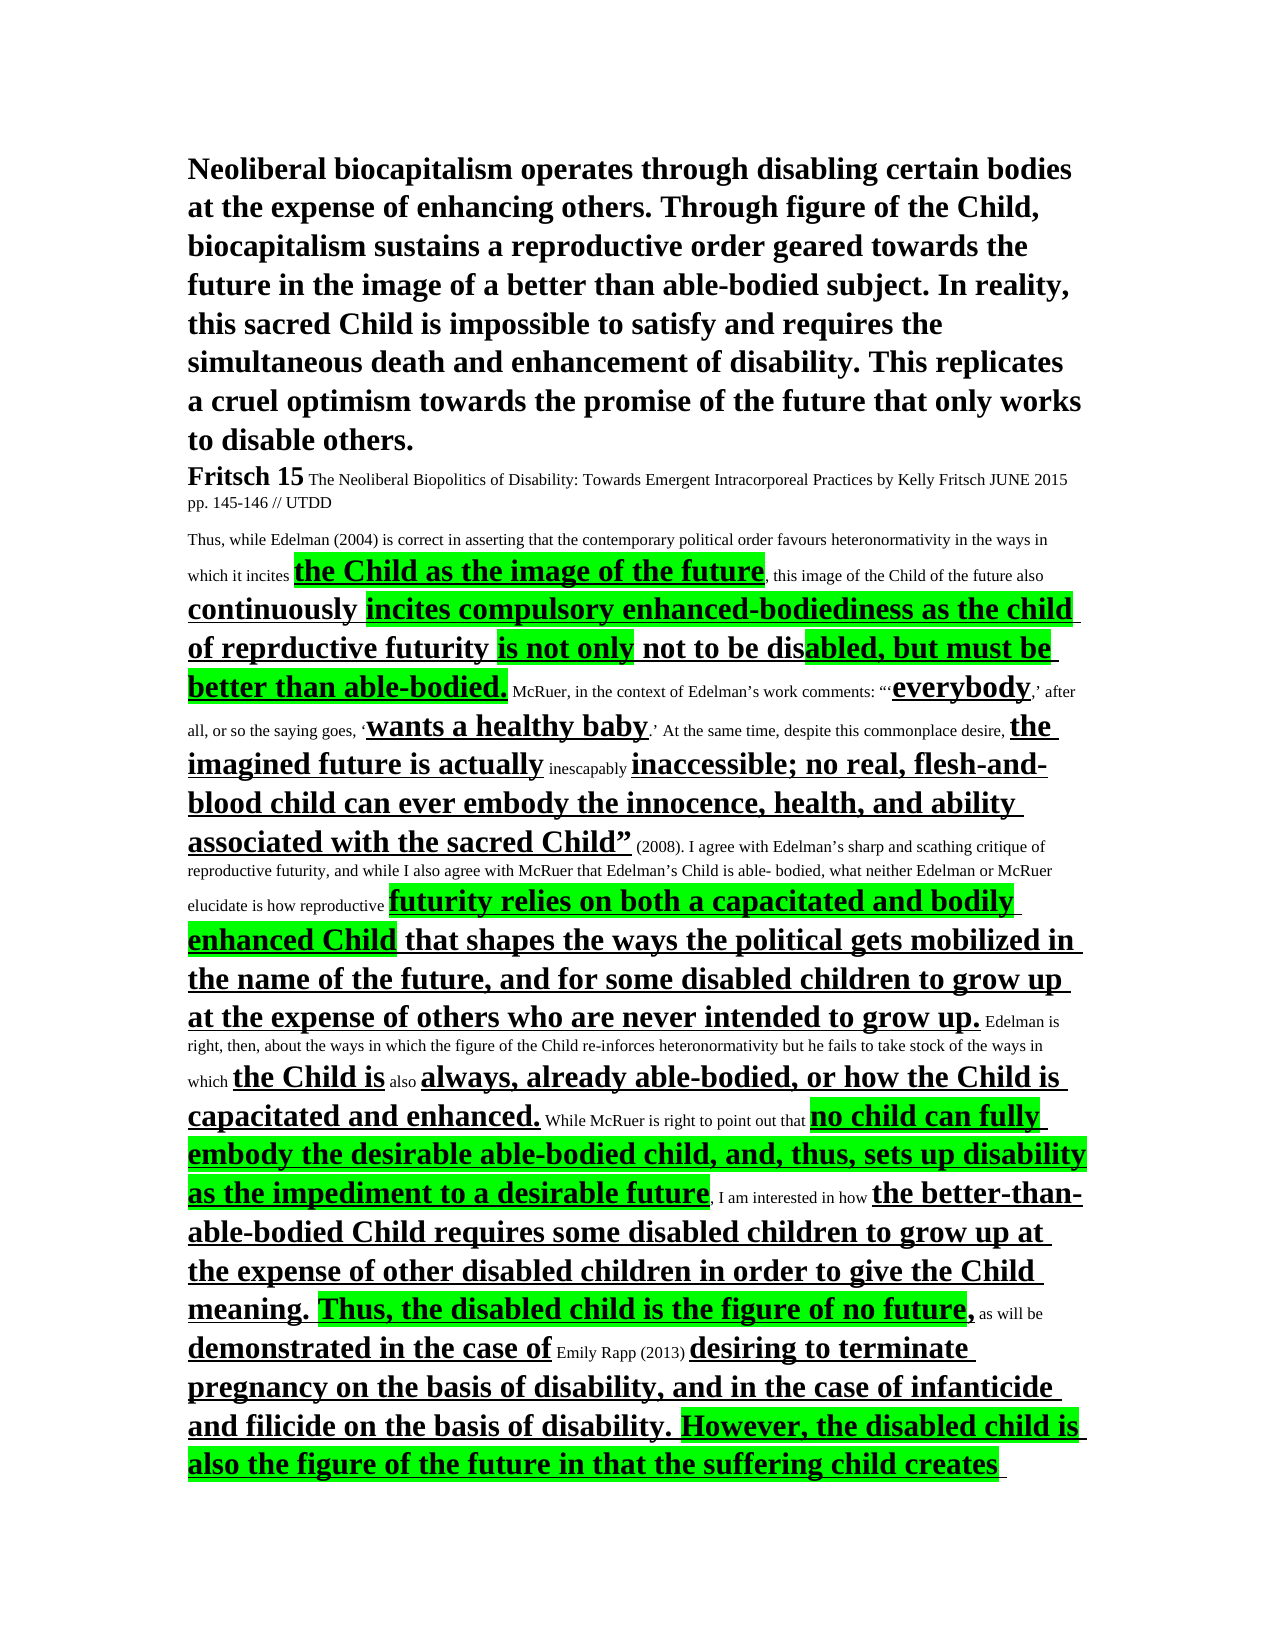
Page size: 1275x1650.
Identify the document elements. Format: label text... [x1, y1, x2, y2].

subtitle Neoliberal biocapitalism operates through disabling certain bodies at the expense of enhancing others. Through figure of the Child, biocapitalism sustains a reproductive order geared towards the future in the image of a better than able-bodied subject. In reality, this sacred Child is impossible to satisfy and requires the simultaneous death and enhancement of disability. This replicates a cruel optimism towards the promise of the future that only works to disable others. [187, 150, 1087, 457]
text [187, 1168, 1087, 1438]
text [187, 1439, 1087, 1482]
text Fritsch 15 The Neoliberal Biopolitics of Disability: Towards Emergent Intracorporeal Practices by Kelly Fritsch JUNE 2015 pp. 145-146 // UTDD [187, 460, 1087, 512]
